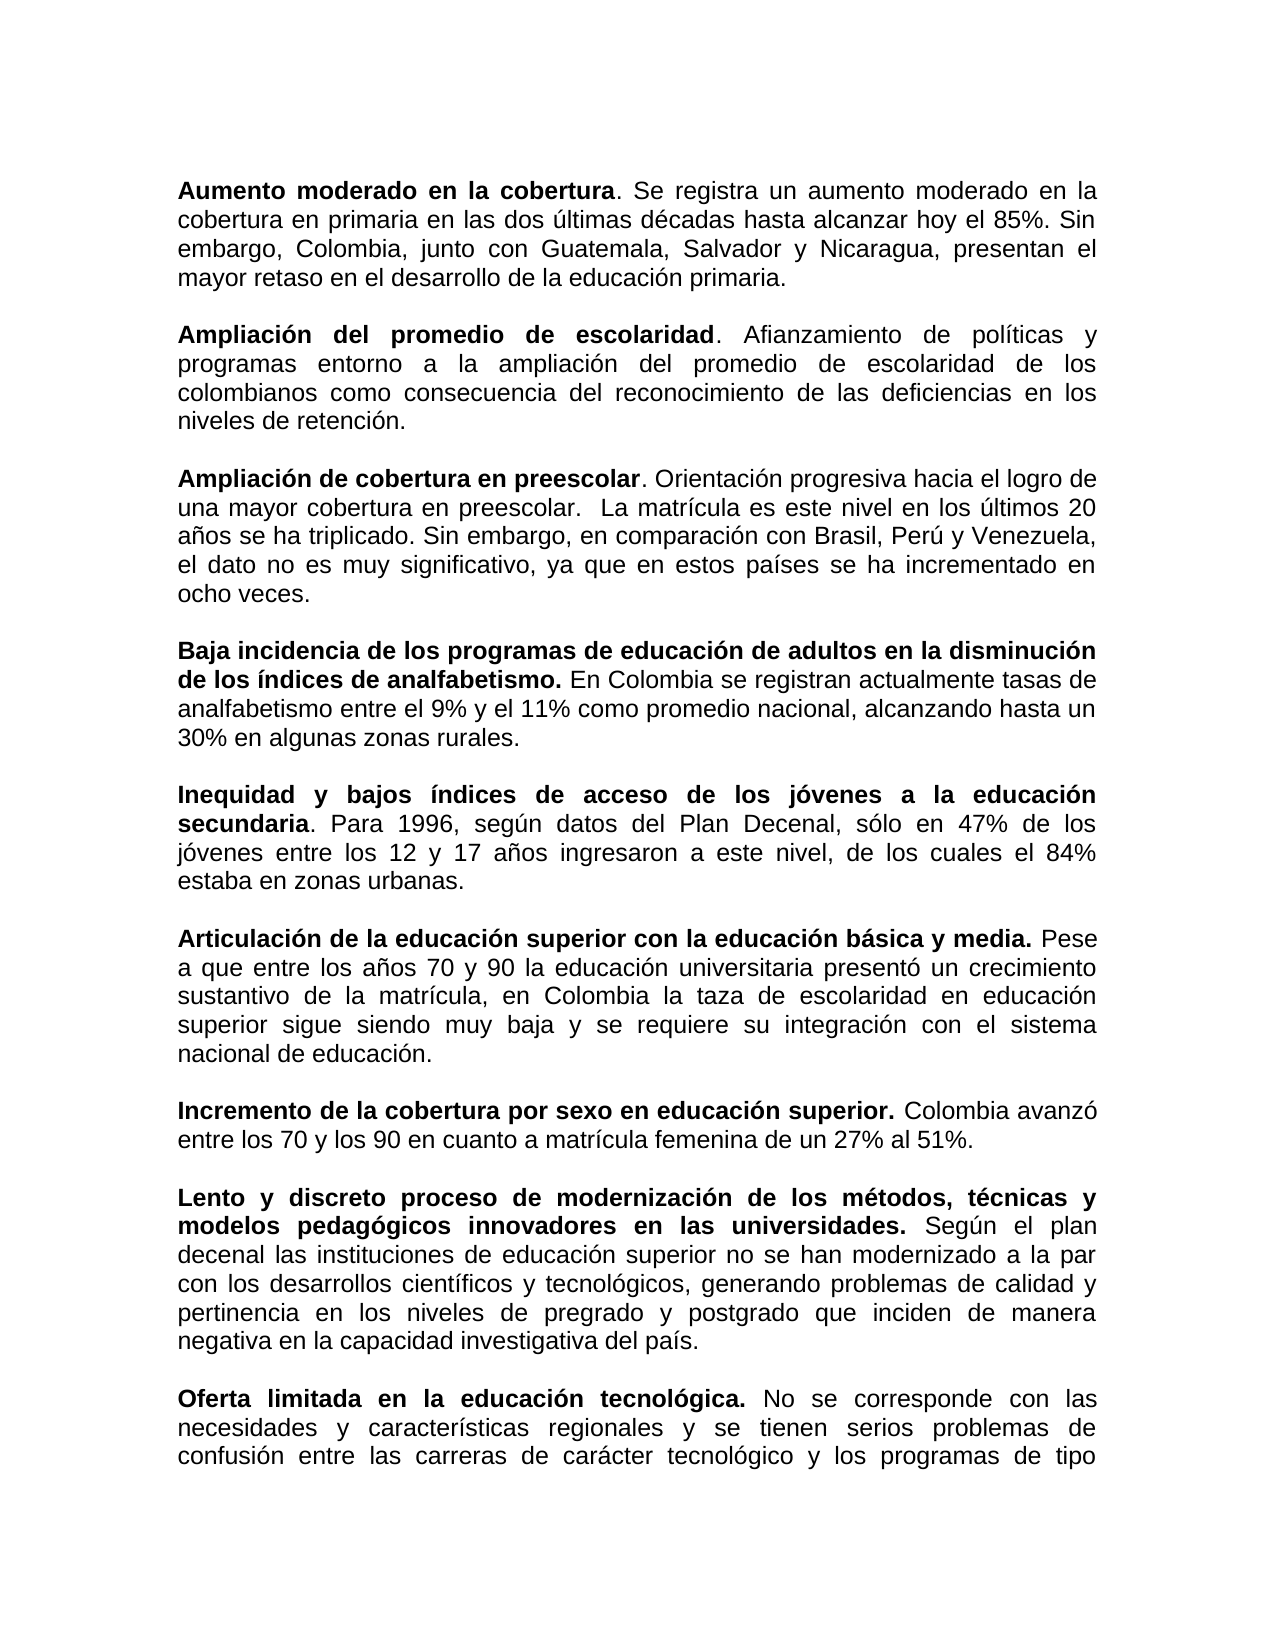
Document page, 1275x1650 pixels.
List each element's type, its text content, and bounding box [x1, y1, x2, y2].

text Incremento de la cobertura por sexo en educación superior. Colombia avanzó entre los 70 y los 90 en cuanto a matrícula femenina de un 27% al 51%. [177, 1096, 1098, 1154]
text Ampliación de cobertura en preescolar. Orientación progresiva hacia el logro de una mayor cobertura en preescolar. La matrícula es este nivel en los últimos 20 años se ha triplicado. Sin embargo, en comparación con Brasil, Perú y Venezuela, el dato no es muy significativo, ya que en estos países se ha incrementado en ocho veces. [177, 464, 1098, 608]
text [177, 1384, 1098, 1470]
text Ampliación del promedio de escolaridad. Afianzamiento de políticas y programas entorno a la ampliación del promedio de escolaridad de los colombianos como consecuencia del reconocimiento de las deficiencias en los niveles de retención. [177, 320, 1098, 435]
text Inequidad y bajos índices de acceso de los jóvenes a la educación secundaria. Para 1996, según datos del Plan Decenal, sólo en 47% de los jóvenes entre los 12 y 17 años ingresaron a este nivel, de los cuales el 84% estaba en zonas urbanas. [177, 780, 1098, 895]
text Baja incidencia de los programas de educación de adultos en la disminución de los índices de analfabetismo. En Colombia se registran actualmente tasas de analfabetismo entre el 9% y el 11% como promedio nacional, alcanzando hasta un 30% en algunas zonas rurales. [177, 636, 1098, 751]
text Articulación de la educación superior con la educación básica y media. Pese a que entre los años 70 y 90 la educación universitaria presentó un crecimiento sustantivo de la matrícula, en Colombia la taza de escolaridad en educación superior sigue siendo muy baja y se requiere su integración con el sistema nacional de educación. [177, 924, 1098, 1068]
text Lento y discreto proceso de modernización de los métodos, técnicas y modelos pedagógicos innovadores en las universidades. Según el plan decenal las instituciones de educación superior no se han modernizado a la par con los desarrollos científicos y tecnológicos, generando problemas de calidad y pertinencia en los niveles de pregrado y postgrado que inciden de manera negativa en la capacidad investigativa del país. [177, 1183, 1098, 1355]
text Aumento moderado en la cobertura. Se registra un aumento moderado en la cobertura en primaria en las dos últimas décadas hasta alcanzar hoy el 85%. Sin embargo, Colombia, junto con Guatemala, Salvador y Nicaragua, presentan el mayor retaso en el desarrollo de la educación primaria. [177, 176, 1098, 291]
